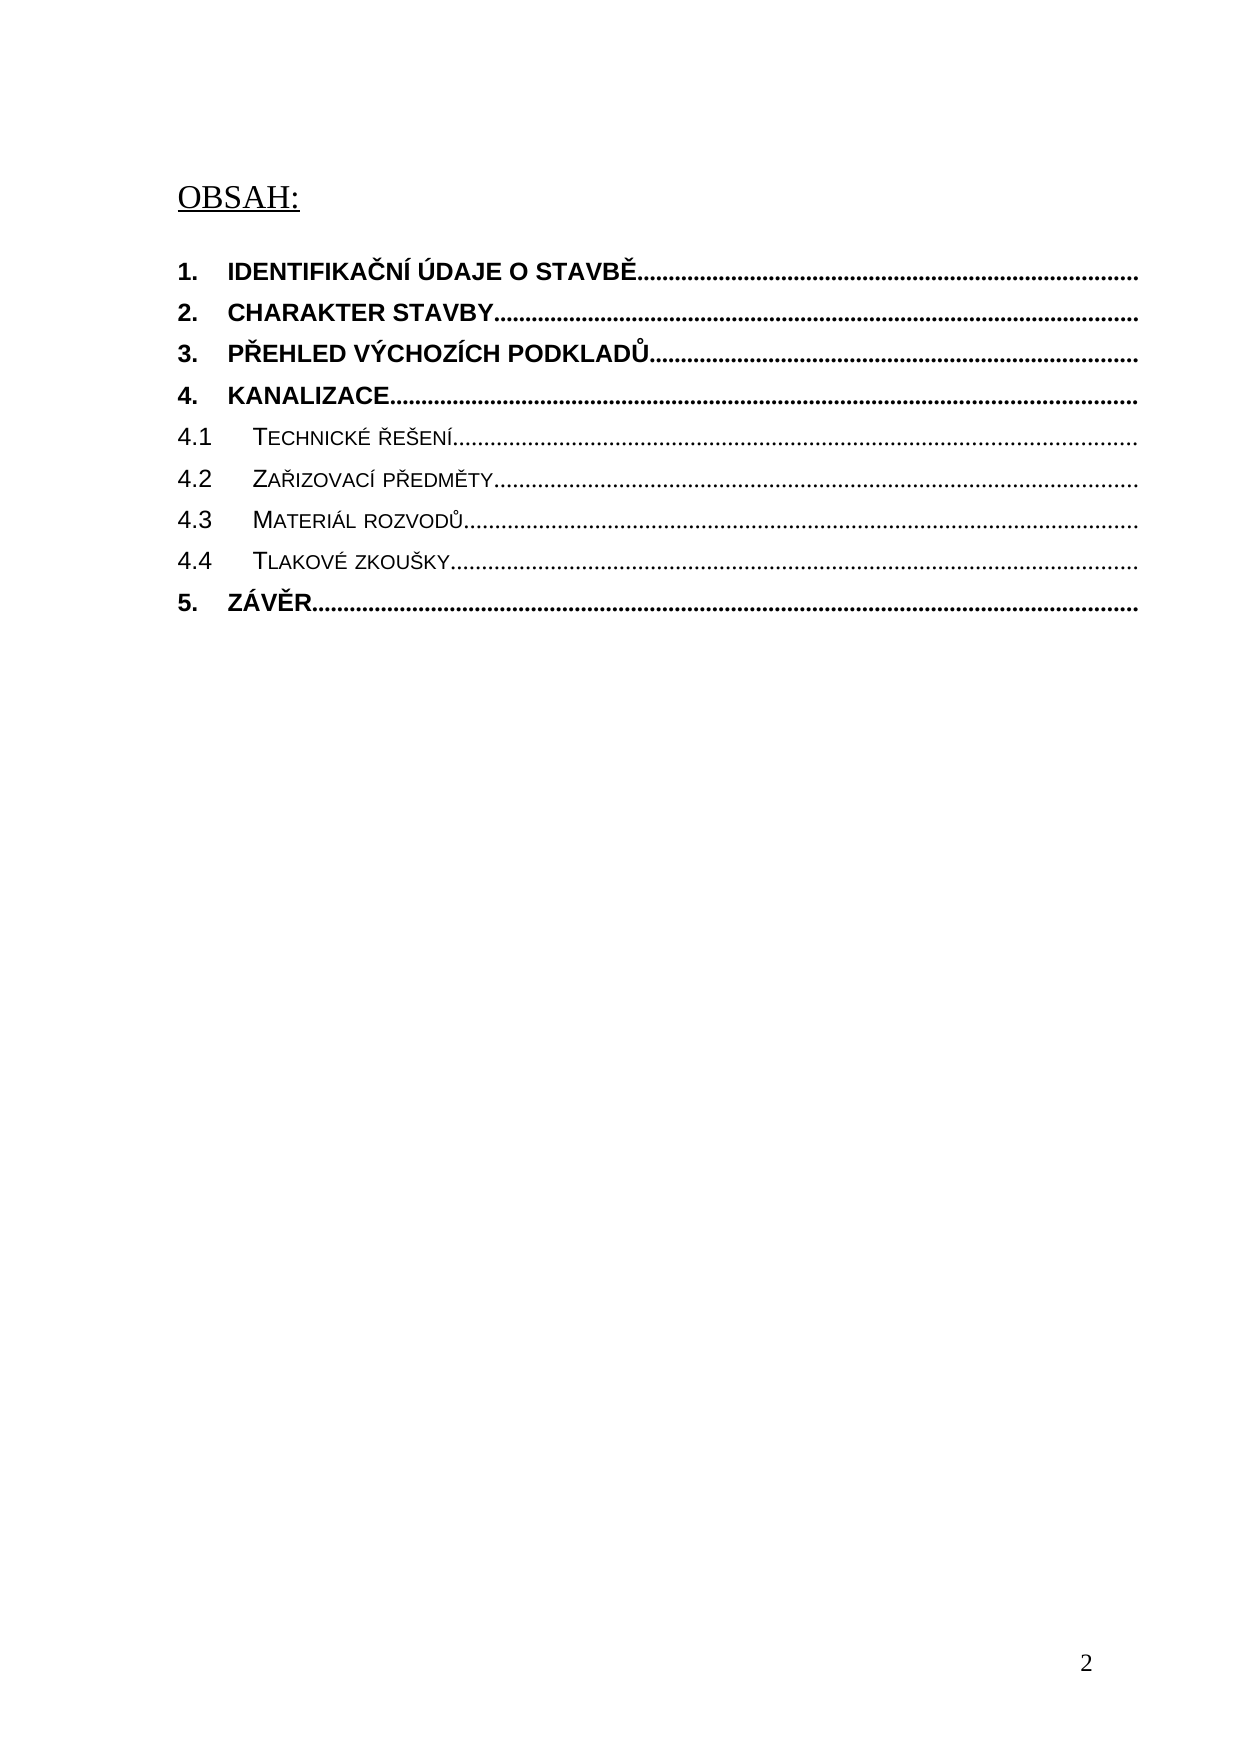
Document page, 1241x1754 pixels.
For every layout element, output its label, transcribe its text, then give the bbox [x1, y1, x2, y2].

text 2. CHARAKTER STAVBY 3 [177, 298, 1092, 327]
text 4. kanalizace 3 [177, 381, 1092, 410]
text 4.3 Materiál rozvodů 4 [177, 505, 1092, 534]
text 4.1 Technické řešení 3 [177, 422, 1092, 451]
text OBSAH: [177, 177, 1092, 216]
text 4.4 Tlakové zkoušky 4 [177, 546, 1092, 575]
text 1. IDENTIFIKAČNÍ ÚDAJE O STAVBĚ 3 [177, 257, 1092, 286]
text 5. ZÁVĚR 5 [177, 588, 1092, 616]
text 4.2 Zařizovací předměty 4 [177, 463, 1092, 492]
text 3. PŘEHLED VÝCHOZÍCH PODKLADů 3 [177, 339, 1092, 368]
